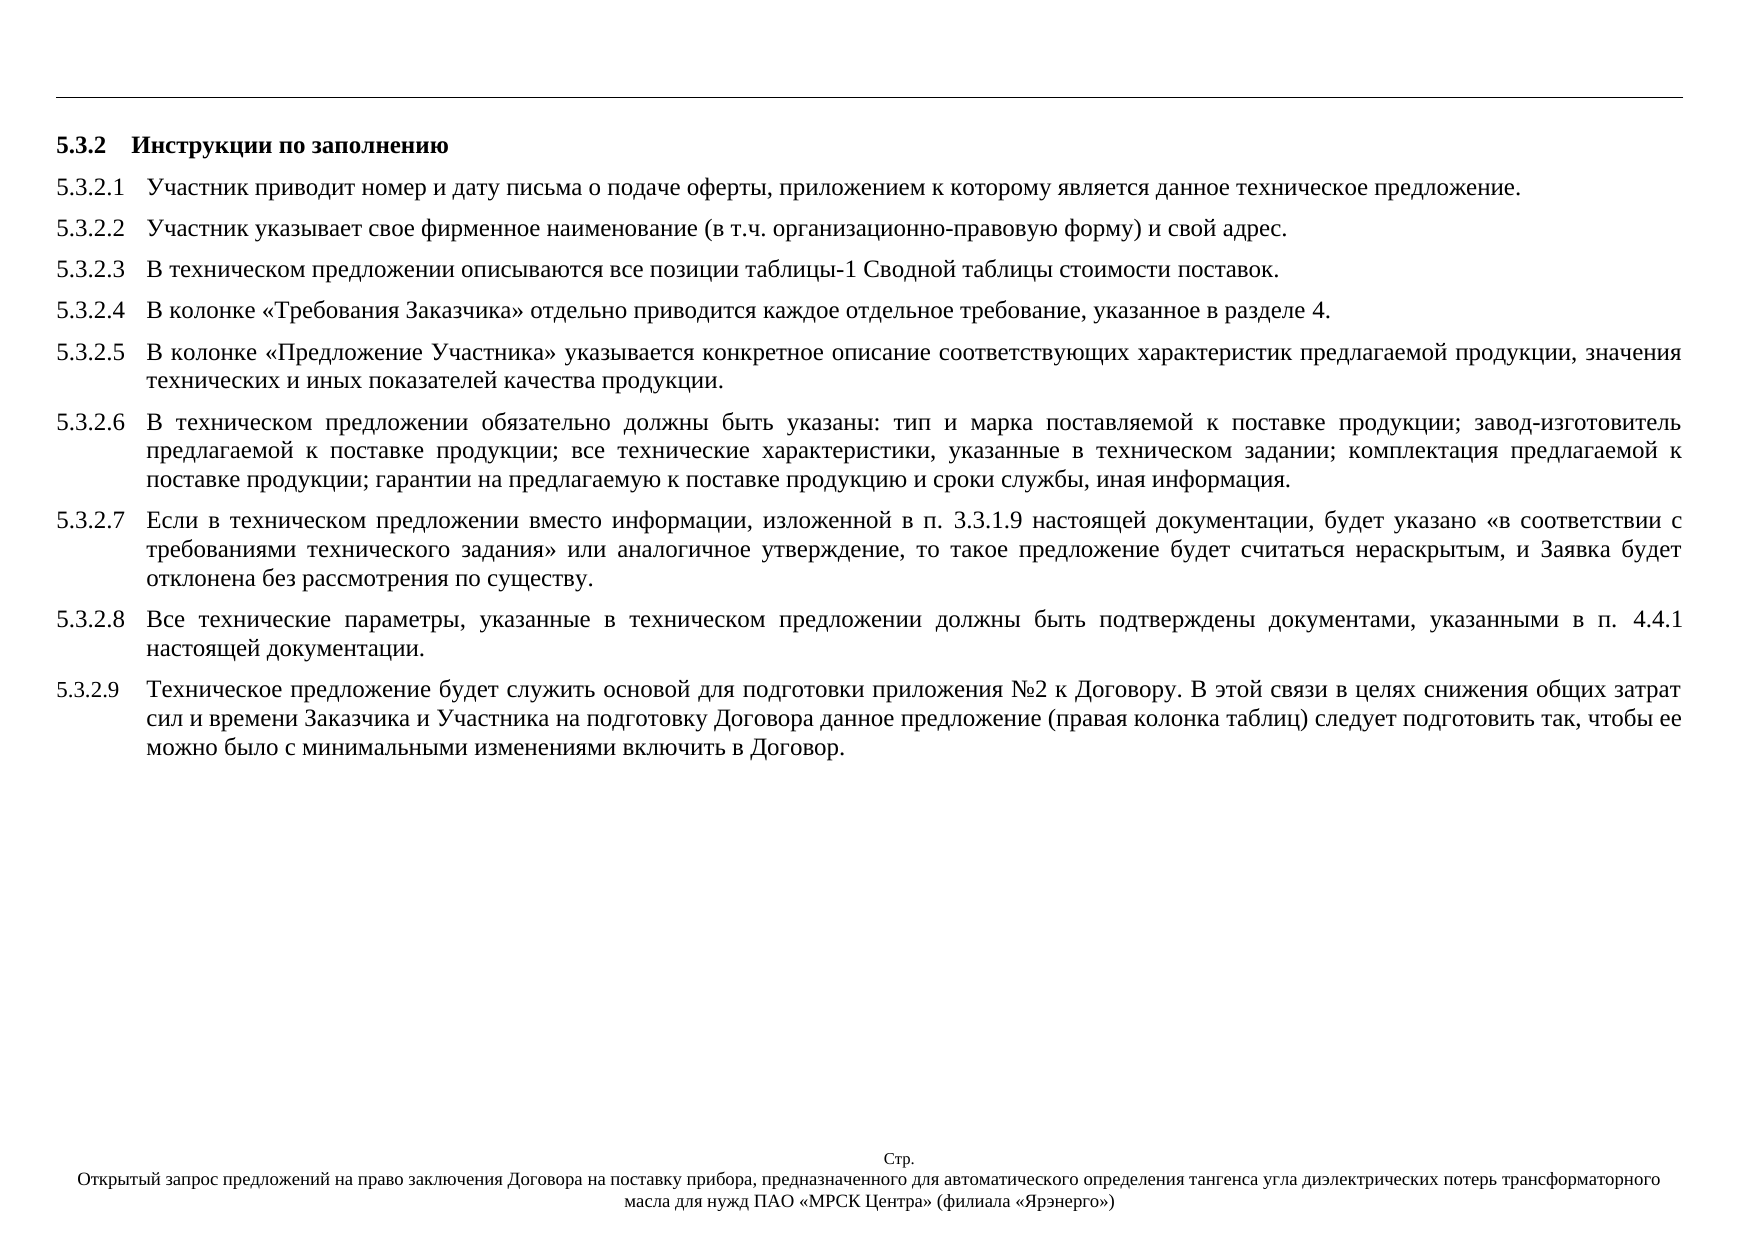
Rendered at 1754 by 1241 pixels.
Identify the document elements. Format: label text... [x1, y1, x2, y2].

subtitle Инструкции по заполнению [56, 131, 1683, 159]
list Техническое предложение будет служить основой для подготовки приложения №2 к Договору. В этой связи в целях снижения общих затрат сил и времени Заказчика и Участника на подготовку Договора данное предложение (правая колонка таблиц) следует подготовить так, чтобы ее можно было с минимальными изменениями включить в Договор. [56, 674, 1683, 761]
list Участник приводит номер и дату письма о подаче оферты, приложением к которому является данное техническое предложение. [56, 172, 1683, 201]
list В техническом предложении описываются все позиции таблицы-1 Сводной таблицы стоимости поставок. [56, 254, 1683, 283]
list В колонке «Требования Заказчика» отдельно приводится каждое отдельное требование, указанное в разделе 4. [56, 296, 1683, 324]
list В техническом предложении обязательно должны быть указаны: тип и марка поставляемой к поставке продукции; завод-изготовитель предлагаемой к поставке продукции; все технические характеристики, указанные в техническом задании; комплектация предлагаемой к поставке продукции; гарантии на предлагаемую к поставке продукцию и сроки службы, иная информация. [56, 407, 1683, 493]
list Если в техническом предложении вместо информации, изложенной в п. 3.3.1.9 настоящей документации, будет указано «в соответствии с требованиями технического задания» или аналогичное утверждение, то такое предложение будет считаться нераскрытым, и Заявка будет отклонена без рассмотрения по существу. [56, 506, 1683, 592]
list Участник указывает свое фирменное наименование (в т.ч. организационно-правовую форму) и свой адрес. [56, 213, 1683, 242]
list Все технические параметры, указанные в техническом предложении должны быть подтверждены документами, указанными в п. 4.4.1 настоящей документации. [56, 604, 1683, 662]
list В колонке «Предложение Участника» указывается конкретное описание соответствующих характеристик предлагаемой продукции, значения технических и иных показателей качества продукции. [56, 337, 1683, 394]
